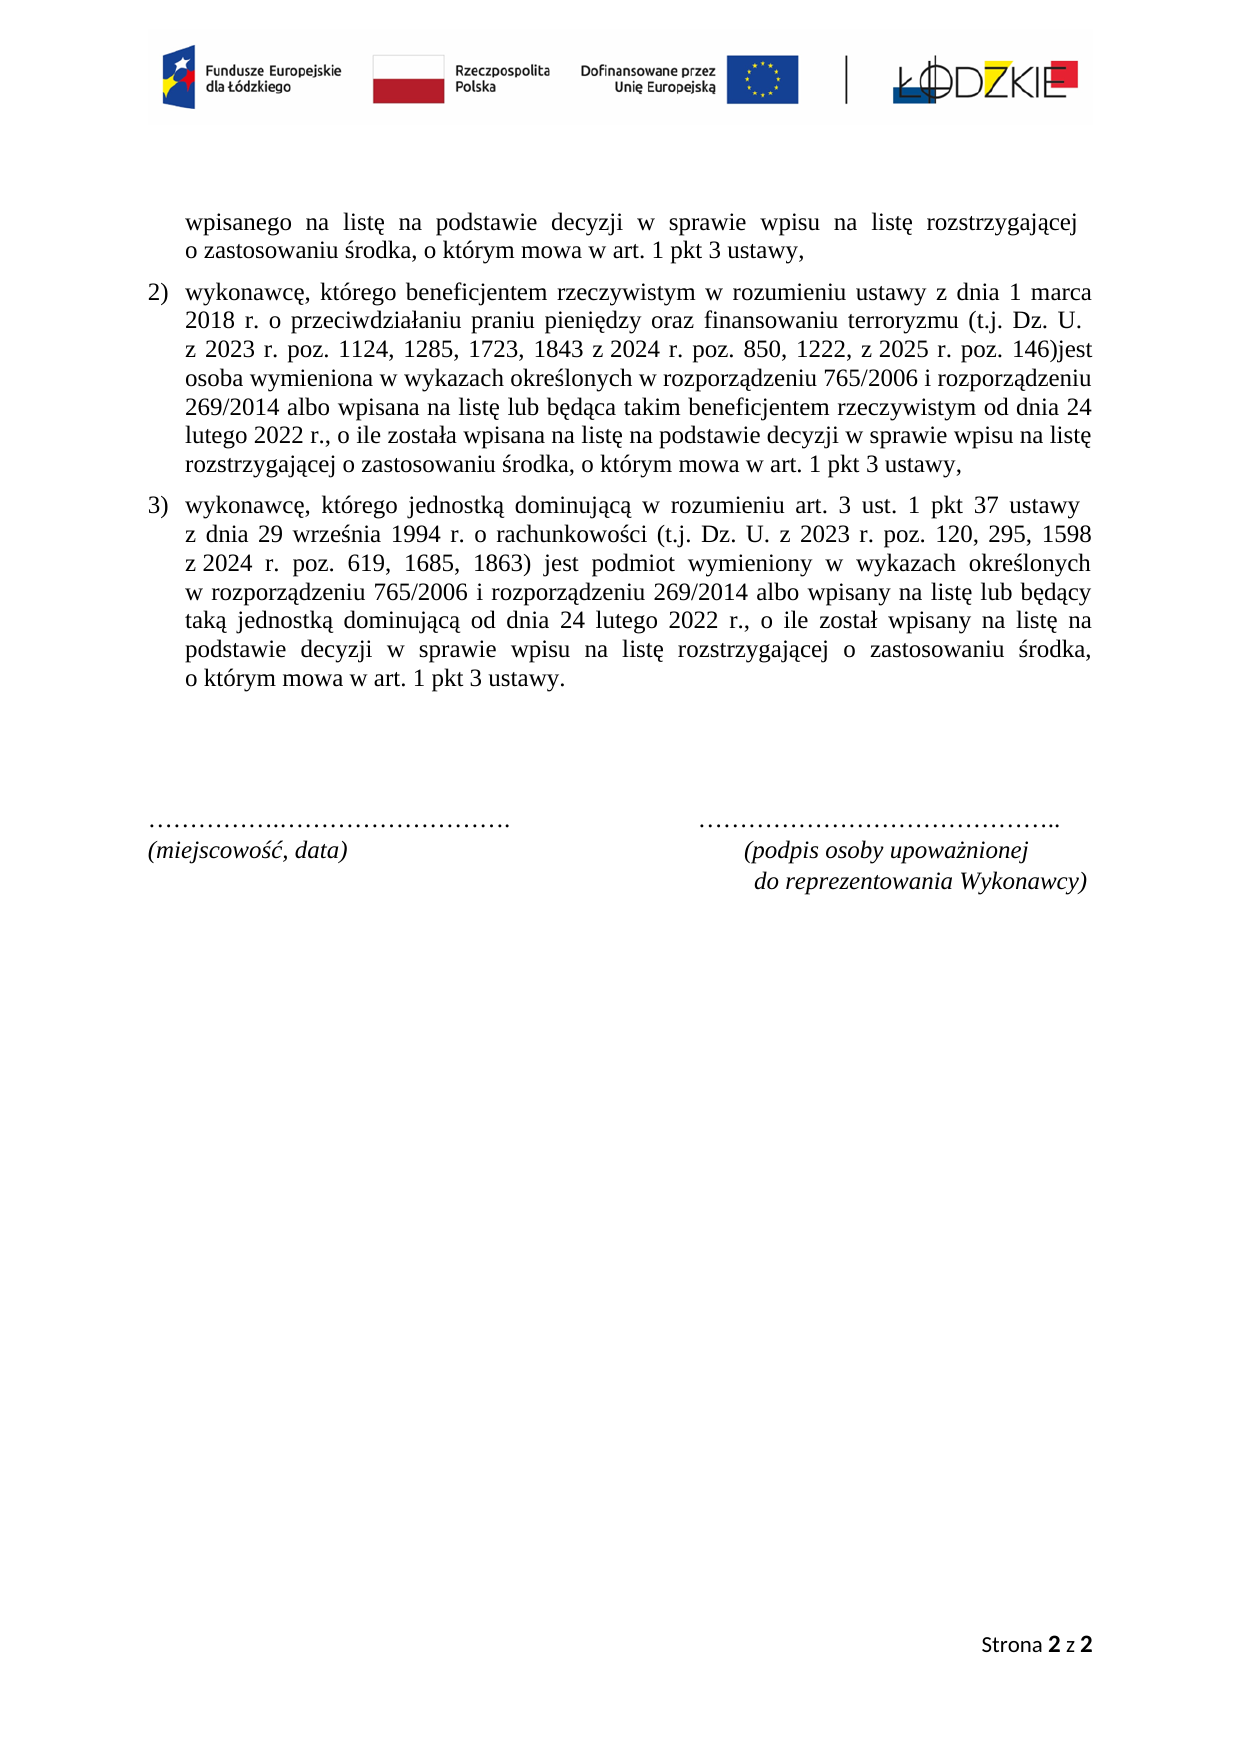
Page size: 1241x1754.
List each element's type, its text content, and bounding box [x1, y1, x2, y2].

picture [147, 29, 1093, 125]
list wykonawcę, którego jednostką dominującą w rozumieniu art. 3 ust. 1 pkt 37 ustawy z dnia 29 września 1994 r. o rachunkowości (t.j. Dz. U. z 2023 r. poz. 120, 295, 1598 z 2024 r. poz. 619, 1685, 1863) jest podmiot wymieniony w wykazach określonych w rozporządzeniu 765/2006 i rozporządzeniu 269/2014 albo wpisany na listę lub będący taką jednostką dominującą od dnia 24 lutego 2022 r., o ile został wpisany na listę na podstawie decyzji w sprawie wpisu na listę rozstrzygającej o zastosowaniu środka, o którym mowa w art. 1 pkt 3 ustawy. [148, 491, 1092, 692]
list wykonawcę, którego beneficjentem rzeczywistym w rozumieniu ustawy z dnia 1 marca 2018 r. o przeciwdziałaniu praniu pieniędzy oraz finansowaniu terroryzmu (t.j. Dz. U. z 2023 r. poz. 1124, 1285, 1723, 1843 z 2024 r. poz. 850, 1222, z 2025 r. poz. 146)jest osoba wymieniona w wykazach określonych w rozporządzeniu 765/2006 i rozporządzeniu 269/2014 albo wpisana na listę lub będąca takim beneficjentem rzeczywistym od dnia 24 lutego 2022 r., o ile została wpisana na listę na podstawie decyzji w sprawie wpisu na listę rozstrzygającej o zastosowaniu środka, o którym mowa w art. 1 pkt 3 ustawy, [148, 277, 1092, 478]
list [148, 207, 1092, 264]
text …………….………………………. …………………………………….. (miejscowość, data) (podpis osoby upoważnionej do reprezentowania Wykonawcy) [148, 804, 1092, 894]
